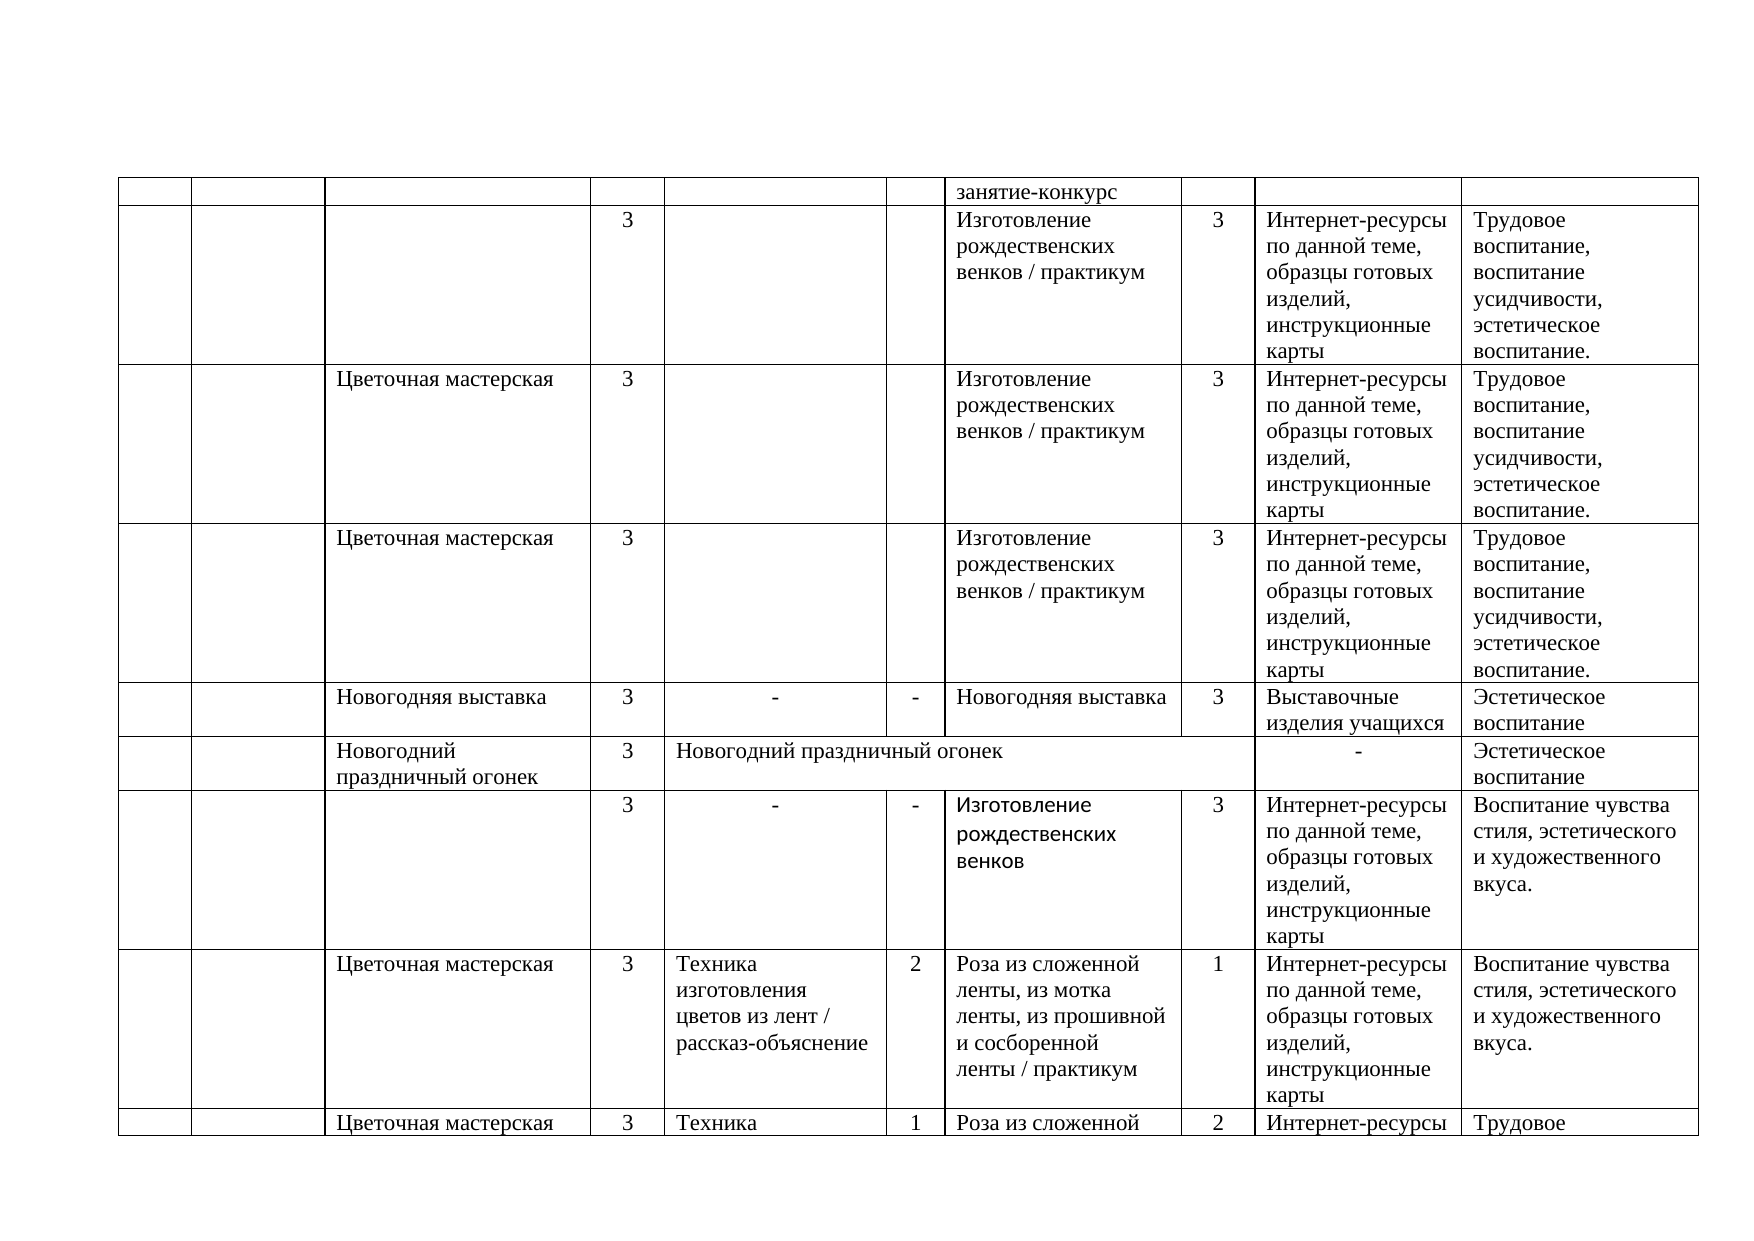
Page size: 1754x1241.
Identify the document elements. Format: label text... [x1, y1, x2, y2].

table_cell [192, 950, 324, 1108]
table_cell Эстетическое воспитание [1462, 737, 1698, 789]
table_cell [119, 683, 191, 736]
table_cell [119, 524, 191, 682]
table_cell [119, 178, 191, 204]
table_cell Изготовление рождественских венков / практикум [946, 524, 1181, 682]
table_cell - [665, 178, 886, 204]
table_cell 3 [591, 365, 664, 523]
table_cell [1256, 178, 1461, 204]
table_cell Воспитание чувства стиля, эстетического и художественного вкуса. [1462, 791, 1698, 949]
table_cell Новогодняя выставка [946, 683, 1181, 736]
table_cell - [1256, 737, 1461, 789]
table_cell [665, 524, 886, 682]
table_cell [326, 206, 590, 364]
table_cell Интернет-ресурсы по данной теме, образцы готовых изделий, инструкционные карты [1256, 950, 1461, 1108]
table_cell Новогодний праздничный огонек [326, 737, 590, 789]
table_cell Изготовление рождественских венков / практикум [946, 206, 1181, 364]
table_cell [192, 524, 324, 682]
table_cell [119, 950, 191, 1108]
table_cell - [665, 683, 886, 736]
table_cell [326, 791, 590, 949]
table_cell Новогодняя выставка [326, 683, 590, 736]
table_cell Изготовление рождественских венков [946, 791, 1181, 949]
table_cell 1 [887, 1109, 944, 1135]
table_cell Эстетическое воспитание [1462, 683, 1698, 736]
table_cell 3 [591, 524, 664, 682]
table_cell [665, 365, 886, 523]
table_cell 2 [887, 950, 944, 1108]
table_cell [946, 178, 1181, 204]
table_cell Воспитание чувства стиля, эстетического и художественного вкуса. [1462, 950, 1698, 1108]
table_cell Интернет-ресурсы по данной теме, образцы готовых изделий, инструкционные карты [1256, 365, 1461, 523]
table_cell - [887, 683, 944, 736]
table_cell Цветочная мастерская [326, 950, 590, 1108]
table_cell 3 [591, 737, 664, 789]
table_cell [665, 206, 886, 364]
table_cell Техника изготовления цветов из лент / рассказ-объяснение [665, 950, 886, 1108]
table_cell 2 [1182, 1109, 1254, 1135]
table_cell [326, 178, 590, 204]
table_cell Интернет-ресурсы по данной теме, образцы готовых изделий, инструкционные карты [1256, 791, 1461, 949]
table_cell [887, 365, 944, 523]
table_cell 3 [591, 791, 664, 949]
table_cell 3 [1182, 791, 1254, 949]
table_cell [1462, 1109, 1698, 1135]
table_cell Выставочные изделия учащихся [1256, 683, 1461, 736]
table_cell [119, 737, 191, 789]
table_cell 3 [1182, 524, 1254, 682]
table_cell [192, 1109, 324, 1135]
table_cell 3 [591, 950, 664, 1108]
table_cell 3 [591, 683, 664, 736]
table_cell [119, 365, 191, 523]
table_cell - [887, 178, 944, 204]
table_cell [192, 178, 324, 204]
table_cell 3 [591, 178, 664, 204]
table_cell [1256, 1109, 1461, 1135]
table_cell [326, 1109, 590, 1135]
table_cell [192, 737, 324, 789]
table_cell [887, 524, 944, 682]
table_cell Изготовление рождественских венков / практикум [946, 365, 1181, 523]
table_cell Трудовое воспитание, воспитание усидчивости, эстетическое воспитание. [1462, 524, 1698, 682]
table_cell Новогодний праздничный огонек [665, 737, 1254, 789]
table_cell Цветочная мастерская [326, 365, 590, 523]
table_cell Роза из сложенной ленты, из мотка ленты, из прошивной и сосборенной ленты / практикум [946, 950, 1181, 1108]
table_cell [1462, 178, 1698, 204]
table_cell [665, 1109, 886, 1135]
table_cell Цветочная мастерская [326, 524, 590, 682]
table_cell 3 [1182, 178, 1254, 204]
table_cell - [665, 791, 886, 949]
table_cell Трудовое воспитание, воспитание усидчивости, эстетическое воспитание. [1462, 365, 1698, 523]
table_cell [192, 365, 324, 523]
table_cell [192, 683, 324, 736]
table_cell [192, 206, 324, 364]
table_cell 3 [1182, 206, 1254, 364]
table_cell [119, 791, 191, 949]
table_cell Интернет-ресурсы по данной теме, образцы готовых изделий, инструкционные карты [1256, 206, 1461, 364]
table_cell 3 [1182, 683, 1254, 736]
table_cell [946, 1109, 1181, 1135]
table_cell 3 [1182, 365, 1254, 523]
table_cell 3 [591, 206, 664, 364]
table_cell [192, 791, 324, 949]
table_cell [887, 206, 944, 364]
table_cell - [887, 791, 944, 949]
table_cell 1 [1182, 950, 1254, 1108]
table_cell Трудовое воспитание, воспитание усидчивости, эстетическое воспитание. [1462, 206, 1698, 364]
table_cell [119, 206, 191, 364]
table_cell Интернет-ресурсы по данной теме, образцы готовых изделий, инструкционные карты [1256, 524, 1461, 682]
table_cell [119, 1109, 191, 1135]
table_cell 3 [591, 1109, 664, 1135]
